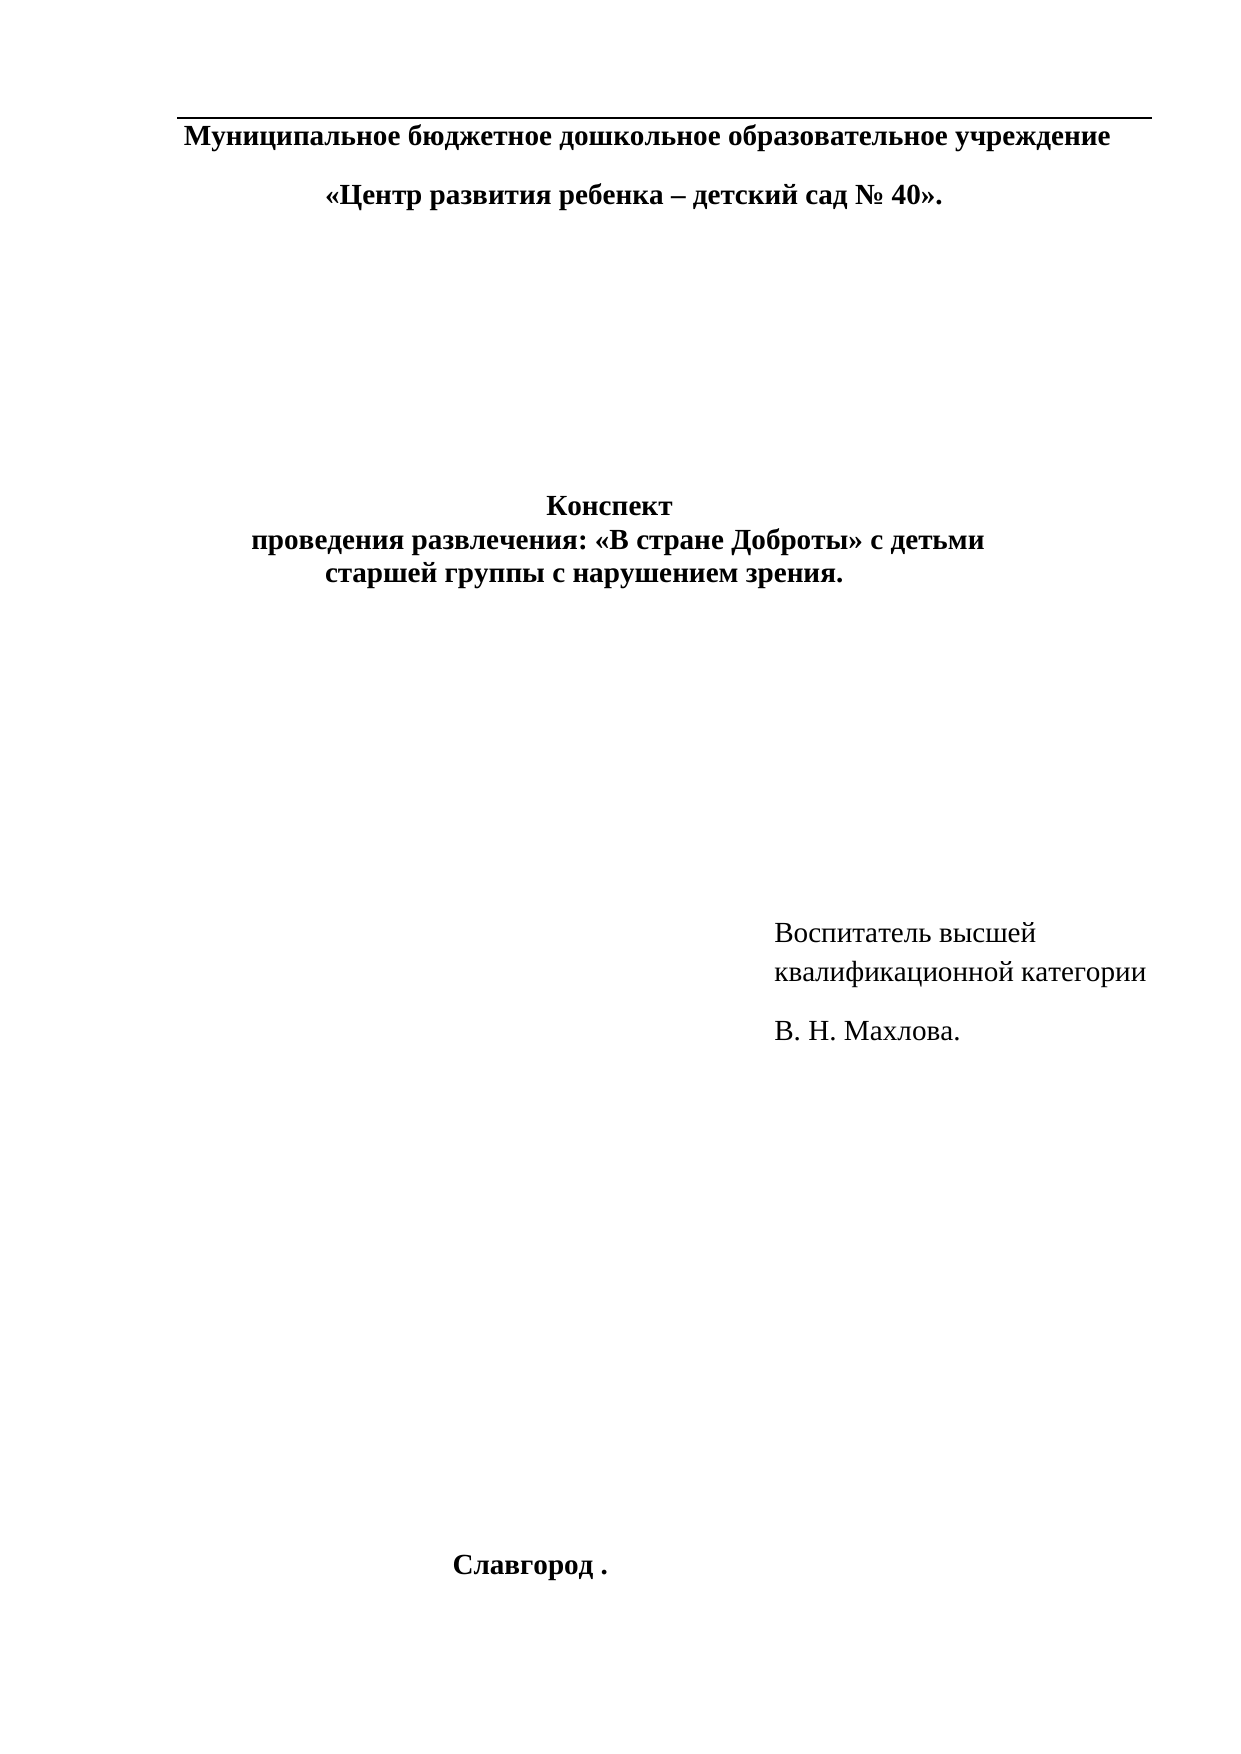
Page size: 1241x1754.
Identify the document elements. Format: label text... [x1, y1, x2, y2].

text Славгород . [177, 1547, 1152, 1581]
text Воспитатель высшей квалификационной категории [177, 915, 1152, 987]
text Конспект проведения развлечения: «В стране Доброты» с детьми старшей группы с нарушением зрения. [177, 488, 1152, 589]
text «Центр развития ребенка – детский сад № 40». [177, 177, 1152, 211]
text Муниципальное бюджетное дошкольное образовательное учреждение [177, 119, 1152, 152]
text В. Н. Махлова. [177, 1013, 1152, 1047]
